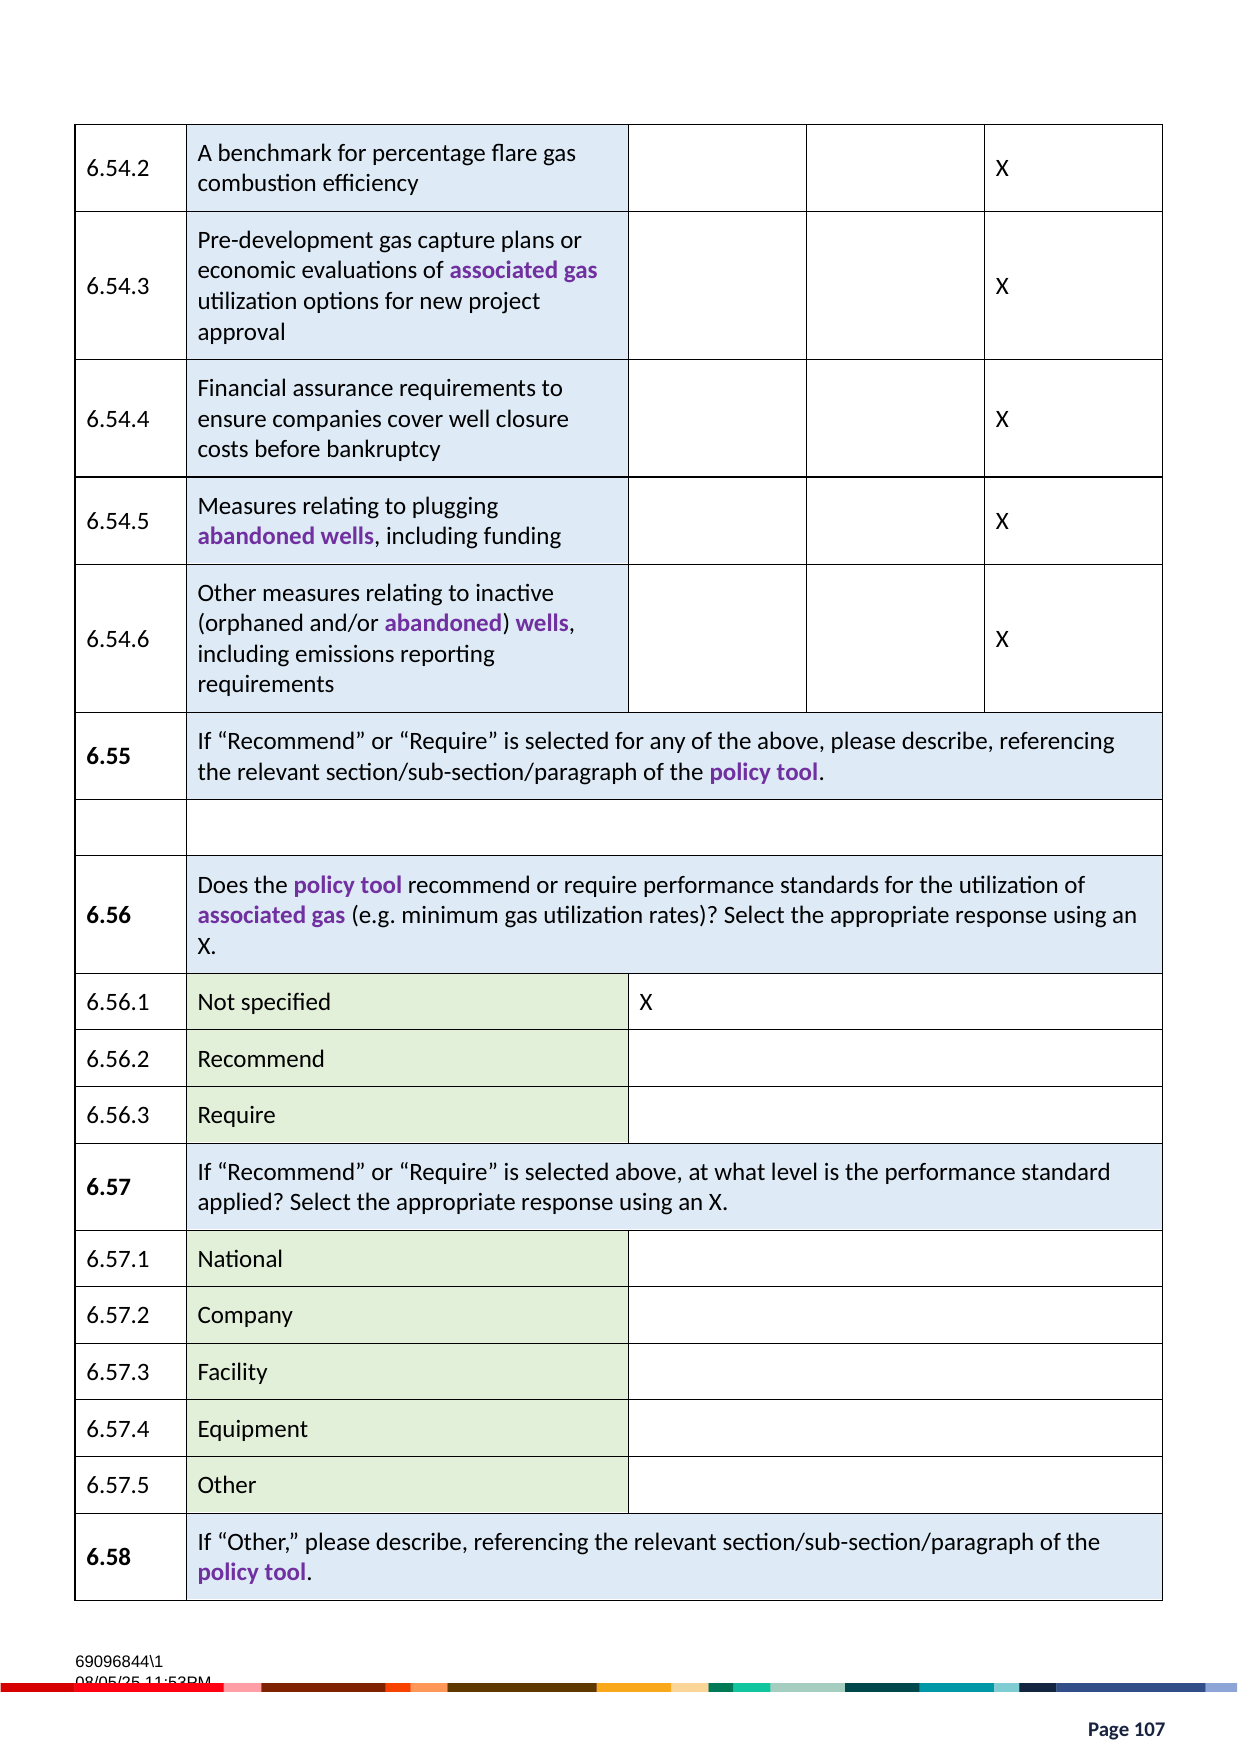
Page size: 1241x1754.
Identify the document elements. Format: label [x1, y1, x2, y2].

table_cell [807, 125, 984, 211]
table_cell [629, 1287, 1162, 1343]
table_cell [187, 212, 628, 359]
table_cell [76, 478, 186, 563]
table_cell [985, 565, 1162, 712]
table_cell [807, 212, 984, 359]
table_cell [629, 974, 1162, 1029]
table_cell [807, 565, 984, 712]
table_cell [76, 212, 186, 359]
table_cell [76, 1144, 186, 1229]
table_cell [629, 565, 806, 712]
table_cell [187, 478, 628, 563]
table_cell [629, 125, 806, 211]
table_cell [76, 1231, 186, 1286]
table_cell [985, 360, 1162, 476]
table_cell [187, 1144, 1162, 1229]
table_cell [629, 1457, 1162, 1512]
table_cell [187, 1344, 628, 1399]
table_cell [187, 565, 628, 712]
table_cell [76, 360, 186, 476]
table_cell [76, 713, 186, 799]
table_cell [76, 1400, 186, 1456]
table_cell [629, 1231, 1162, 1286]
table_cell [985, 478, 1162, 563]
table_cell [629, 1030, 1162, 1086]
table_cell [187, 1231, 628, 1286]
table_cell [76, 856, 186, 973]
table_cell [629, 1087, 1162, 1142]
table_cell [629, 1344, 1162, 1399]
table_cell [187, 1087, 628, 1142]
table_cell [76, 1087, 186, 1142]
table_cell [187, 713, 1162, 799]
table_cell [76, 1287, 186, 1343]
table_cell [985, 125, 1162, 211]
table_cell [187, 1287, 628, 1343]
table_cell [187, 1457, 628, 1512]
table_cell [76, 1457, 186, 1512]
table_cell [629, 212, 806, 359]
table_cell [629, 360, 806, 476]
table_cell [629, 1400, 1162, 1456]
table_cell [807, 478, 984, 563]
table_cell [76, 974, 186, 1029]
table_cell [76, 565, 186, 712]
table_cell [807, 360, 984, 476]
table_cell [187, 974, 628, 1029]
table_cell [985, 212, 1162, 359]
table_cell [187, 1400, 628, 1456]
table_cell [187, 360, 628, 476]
picture [0, 1683, 1236, 1692]
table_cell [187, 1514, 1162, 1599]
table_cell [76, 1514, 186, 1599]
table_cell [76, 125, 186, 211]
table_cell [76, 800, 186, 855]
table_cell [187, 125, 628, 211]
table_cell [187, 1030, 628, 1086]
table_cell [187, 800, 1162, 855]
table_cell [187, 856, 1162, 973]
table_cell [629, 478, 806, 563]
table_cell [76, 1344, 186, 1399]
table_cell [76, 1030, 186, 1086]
